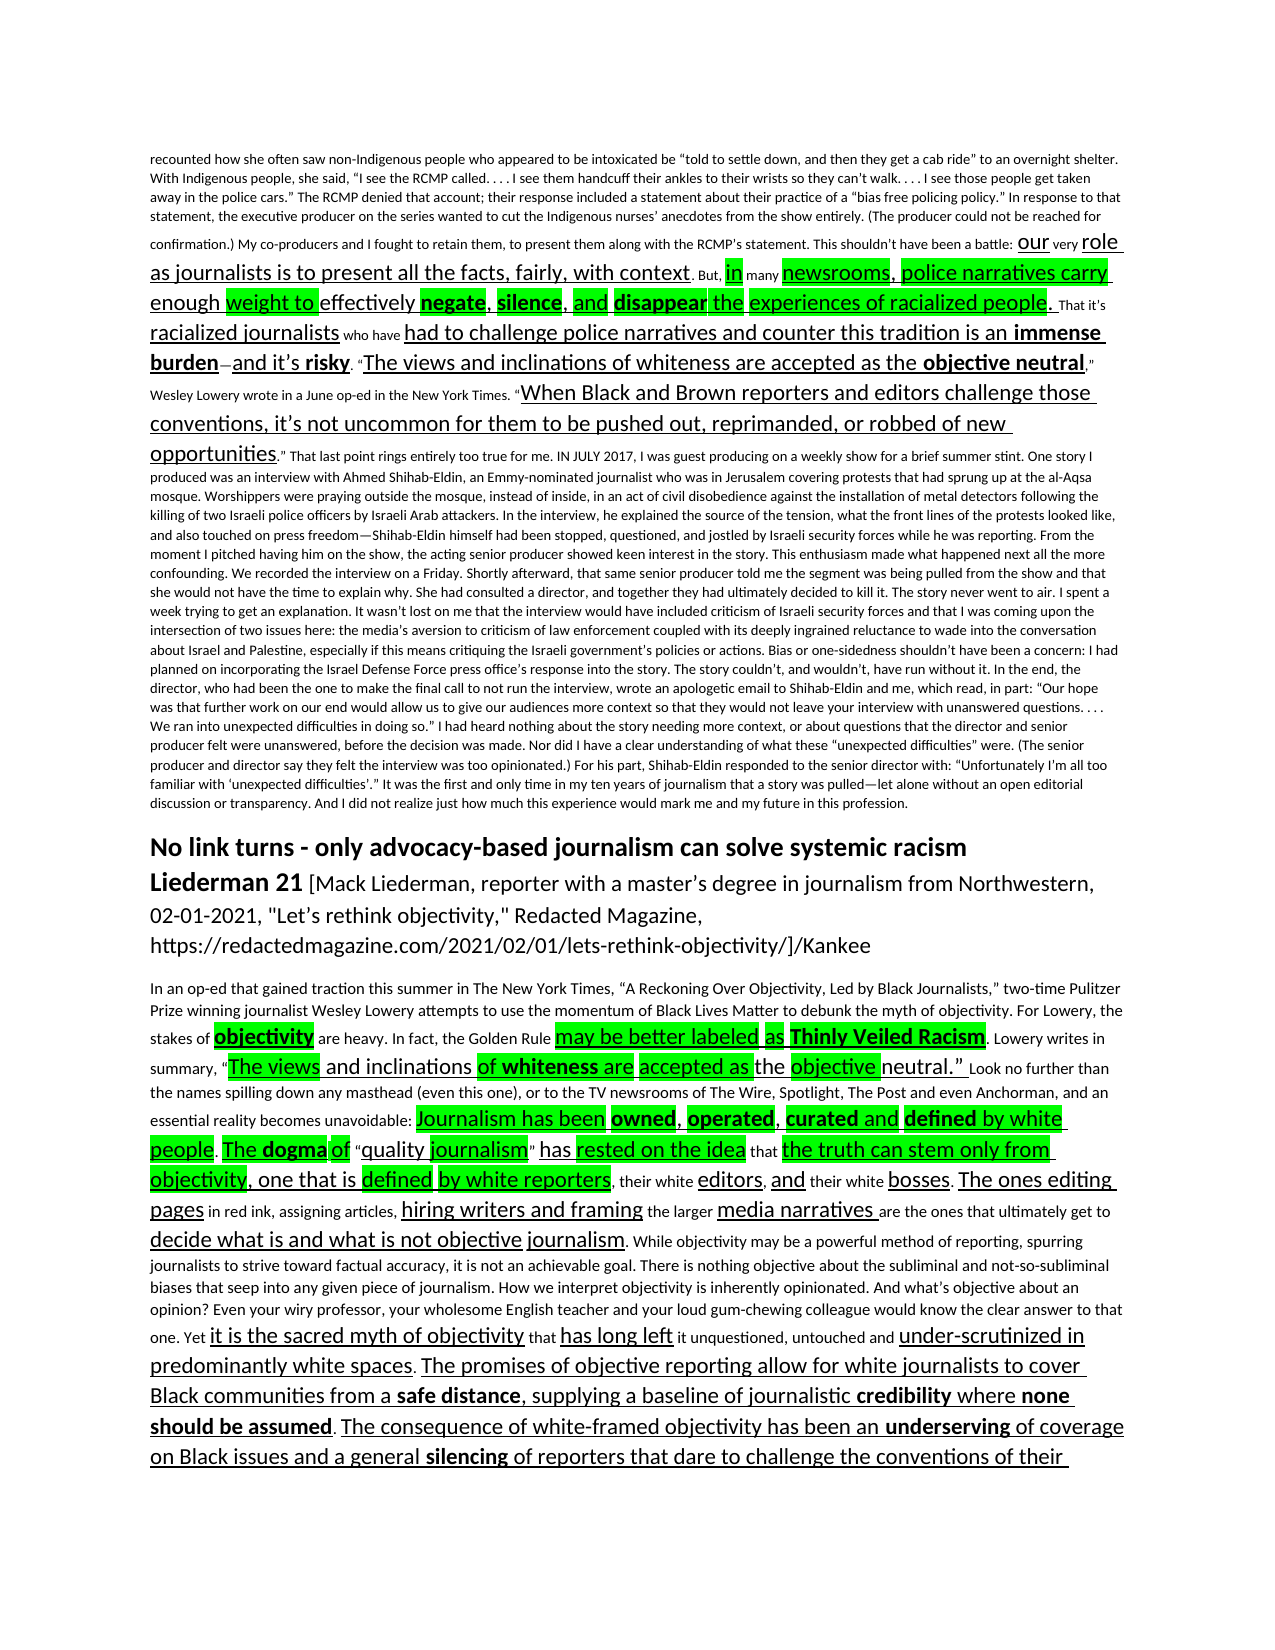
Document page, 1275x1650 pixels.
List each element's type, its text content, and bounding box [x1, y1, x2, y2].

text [150, 150, 1125, 812]
subtitle No link turns - only advocacy-based journalism can solve systemic racism [150, 830, 1125, 863]
text Liederman 21 [Mack Liederman, reporter with a master’s degree in journalism from Northwestern, 02-01-2021, "Let’s rethink objectivity," Redacted Magazine, https://redactedmagazine.com/2021/02/01/lets-rethink-objectivity/]/Kankee [150, 866, 1125, 959]
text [150, 978, 1125, 1470]
